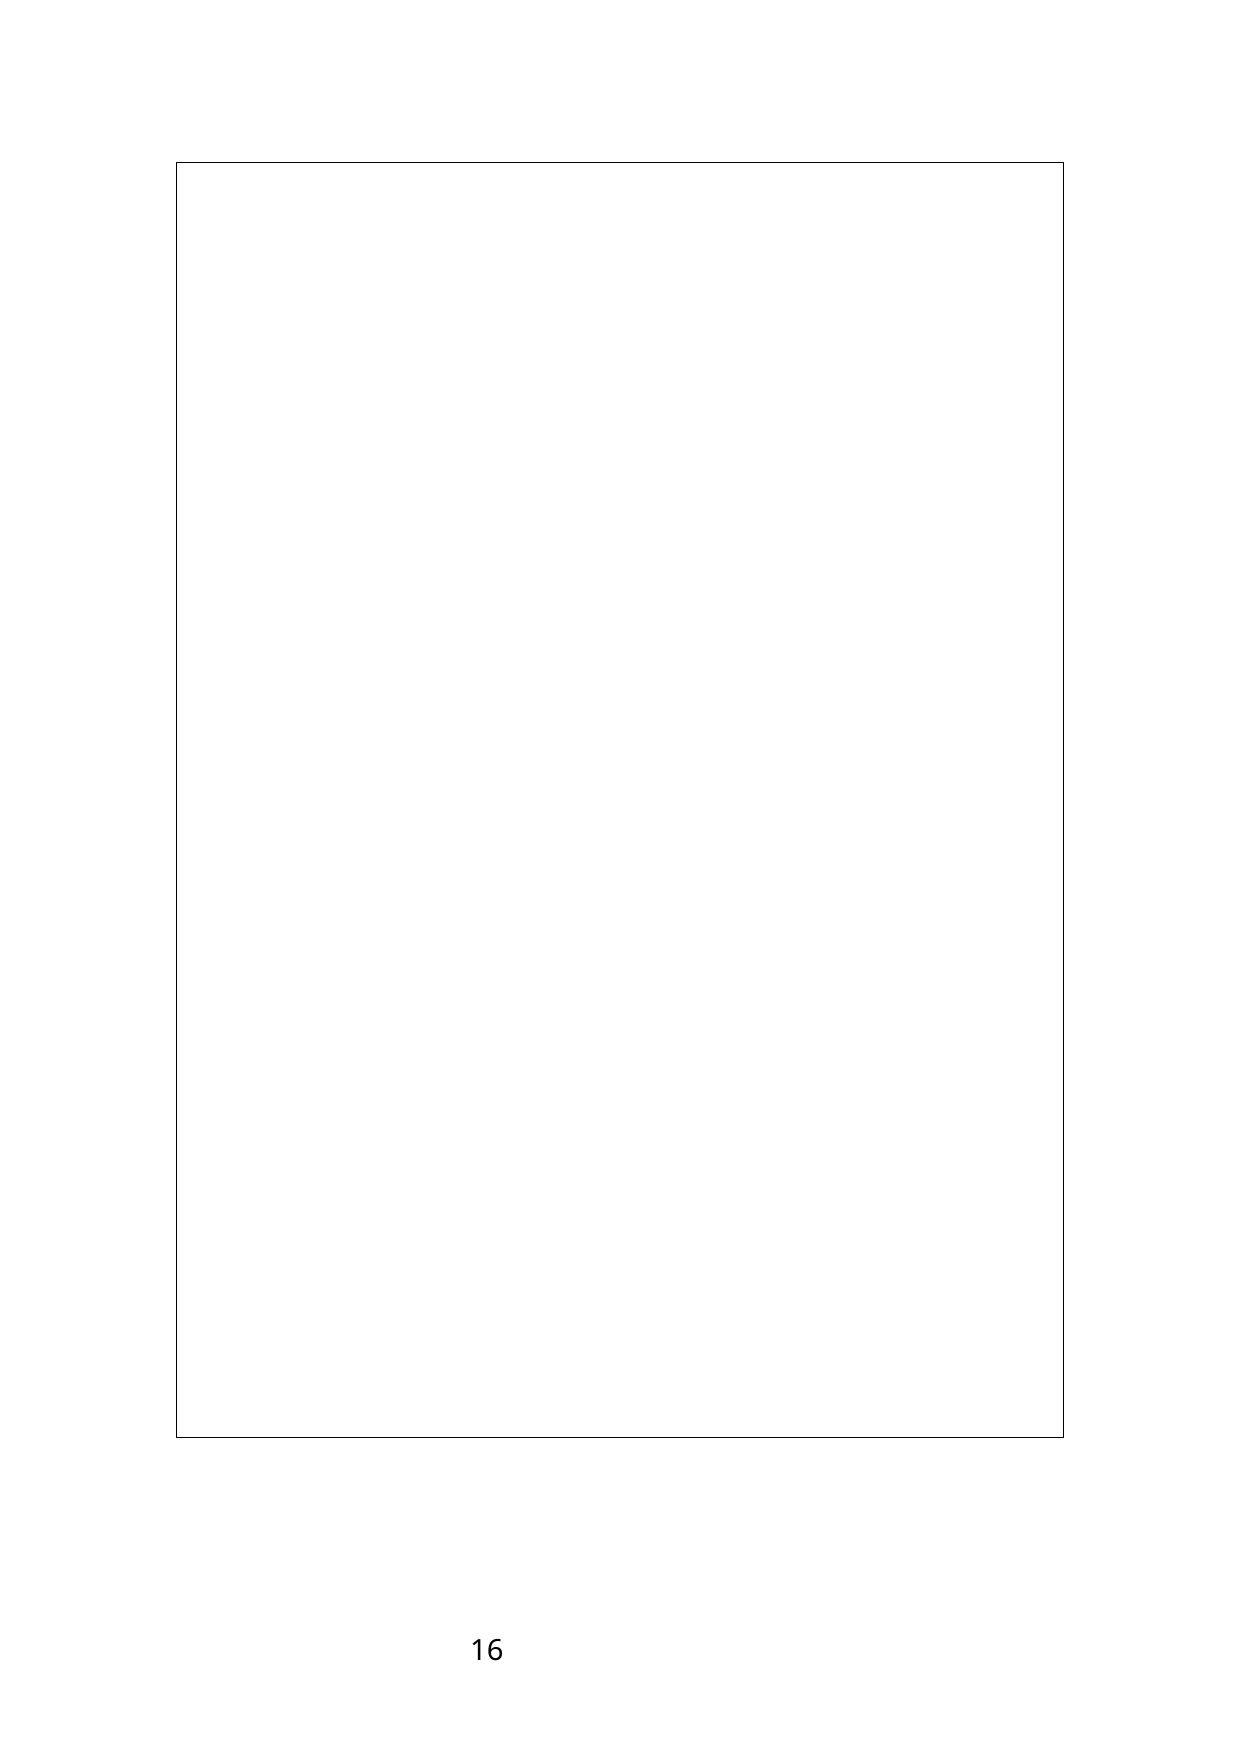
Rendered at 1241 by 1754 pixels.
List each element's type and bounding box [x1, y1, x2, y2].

table_header [177, 163, 1063, 1437]
